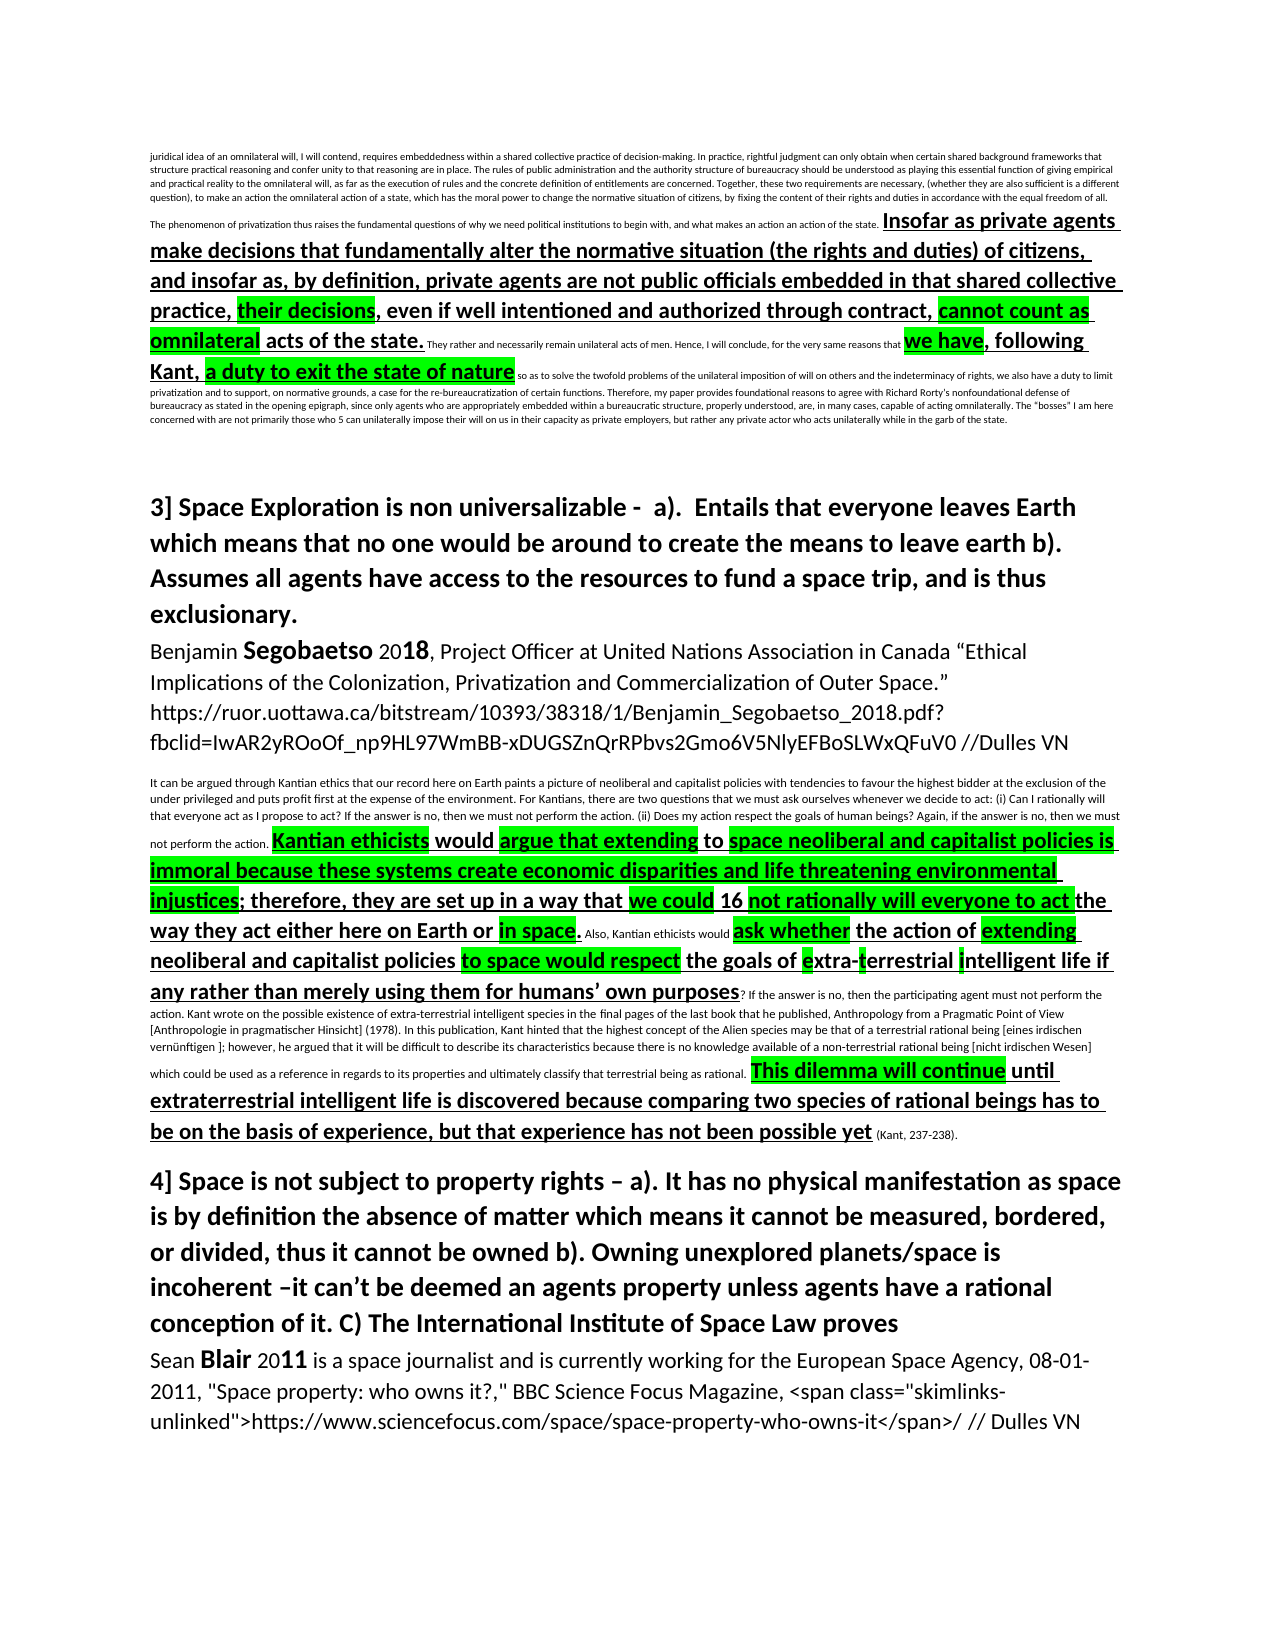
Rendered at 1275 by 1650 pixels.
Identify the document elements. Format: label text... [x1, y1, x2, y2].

text It can be argued through Kantian ethics that our record here on Earth paints a picture of neoliberal and capitalist policies with tendencies to favour the highest bidder at the exclusion of the under privileged and puts profit first at the expense of the environment. For Kantians, there are two questions that we must ask ourselves whenever we decide to act: (i) Can I rationally will that everyone act as I propose to act? If the answer is no, then we must not perform the action. (ii) Does my action respect the goals of human beings? Again, if the answer is no, then we must not perform the action. Kantian ethicists would argue that extending to space neoliberal and capitalist policies is immoral because these systems create economic disparities and life threatening environmental injustices; therefore, they are set up in a way that we could 16 not rationally will everyone to act the way they act either here on Earth or in space. Also, Kantian ethicists would ask whether the action of extending neoliberal and capitalist policies to space would respect the goals of extra-terrestrial intelligent life if any rather than merely using them for humans’ own purposes? If the answer is no, then the participating agent must not perform the action. Kant wrote on the possible existence of extra-terrestrial intelligent species in the final pages of the last book that he published, Anthropology from a Pragmatic Point of View [Anthropologie in pragmatischer Hinsicht] (1978). In this publication, Kant hinted that the highest concept of the Alien species may be that of a terrestrial rational being [eines irdischen vernünftigen ]; however, he argued that it will be difficult to describe its characteristics because there is no knowledge available of a non-terrestrial rational being [nicht irdischen Wesen] which could be used as a reference in regards to its properties and ultimately classify that terrestrial being as rational. This dilemma will continue until extraterrestrial intelligent life is discovered because comparing two species of rational beings has to be on the basis of experience, but that experience has not been possible yet (Kant, 237-238). [150, 775, 1125, 1145]
text Sean Blair 2011 is a space journalist and is currently working for the European Space Agency, 08-01-2011, "Space property: who owns it?," BBC Science Focus Magazine, <span class="skimlinks-unlinked">https://www.sciencefocus.com/space/space-property-who-owns-it</span>/ // Dulles VN [150, 1342, 1125, 1435]
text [150, 150, 1125, 426]
text Benjamin Segobaetso 2018, Project Officer at United Nations Association in Canada “Ethical Implications of the Colonization, Privatization and Commercialization of Outer Space.” https://ruor.uottawa.ca/bitstream/10393/38318/1/Benjamin_Segobaetso_2018.pdf?fbclid=IwAR2yROoOf_np9HL97WmBB-xDUGSZnQrRPbvs2Gmo6V5NlyEFBoSLWxQFuV0 //Dulles VN [150, 633, 1125, 756]
subtitle 3] Space Exploration is non universalizable - a). Entails that everyone leaves Earth which means that no one would be around to create the means to leave earth b). Assumes all agents have access to the resources to fund a space trip, and is thus exclusionary. [150, 490, 1125, 630]
subtitle 4] Space is not subject to property rights – a). It has no physical manifestation as space is by definition the absence of matter which means it cannot be measured, bordered, or divided, thus it cannot be owned b). Owning unexplored planets/space is incoherent –it can’t be deemed an agents property unless agents have a rational conception of it. C) The International Institute of Space Law proves [150, 1164, 1125, 1339]
